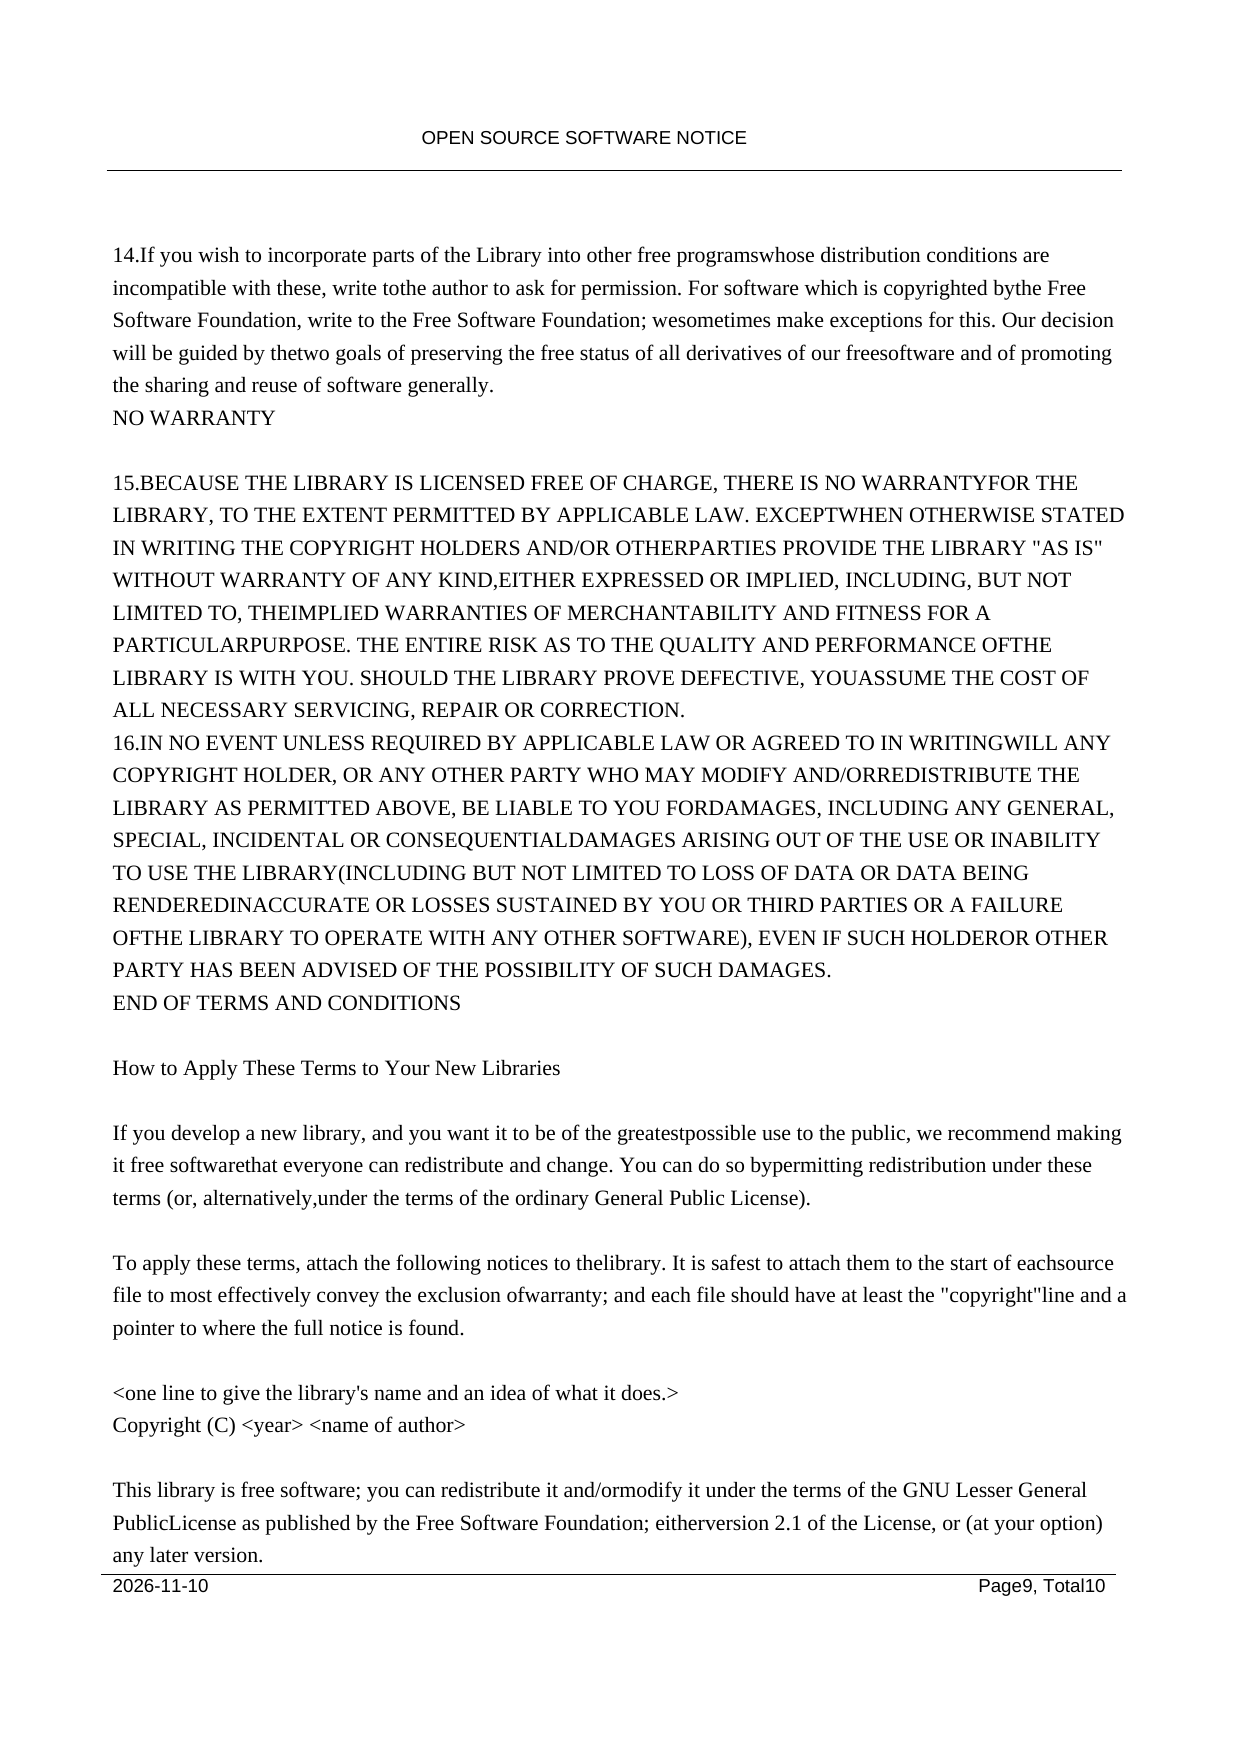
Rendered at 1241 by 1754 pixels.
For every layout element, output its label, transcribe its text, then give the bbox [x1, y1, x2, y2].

text 15.BECAUSE THE LIBRARY IS LICENSED FREE OF CHARGE, THERE IS NO WARRANTYFOR THE LIBRARY, TO THE EXTENT PERMITTED BY APPLICABLE LAW. EXCEPTWHEN OTHERWISE STATED IN WRITING THE COPYRIGHT HOLDERS AND/OR OTHERPARTIES PROVIDE THE LIBRARY "AS IS" WITHOUT WARRANTY OF ANY KIND,EITHER EXPRESSED OR IMPLIED, INCLUDING, BUT NOT LIMITED TO, THEIMPLIED WARRANTIES OF MERCHANTABILITY AND FITNESS FOR A PARTICULARPURPOSE. THE ENTIRE RISK AS TO THE QUALITY AND PERFORMANCE OFTHE LIBRARY IS WITH YOU. SHOULD THE LIBRARY PROVE DEFECTIVE, YOUASSUME THE COST OF ALL NECESSARY SERVICING, REPAIR OR CORRECTION. [112, 466, 1128, 726]
text How to Apply These Terms to Your New Libraries [112, 1051, 1128, 1084]
text If you develop a new library, and you want it to be of the greatestpossible use to the public, we recommend making it free softwarethat everyone can redistribute and change. You can do so bypermitting redistribution under these terms (or, alternatively,under the terms of the ordinary General Public License). [112, 1116, 1128, 1214]
text END OF TERMS AND CONDITIONS [112, 986, 1128, 1019]
text NO WARRANTY [112, 401, 1128, 434]
text 14.If you wish to incorporate parts of the Library into other free programswhose distribution conditions are incompatible with these, write tothe author to ask for permission. For software which is copyrighted bythe Free Software Foundation, write to the Free Software Foundation; wesometimes make exceptions for this. Our decision will be guided by thetwo goals of preserving the free status of all derivatives of our freesoftware and of promoting the sharing and reuse of software generally. [112, 239, 1128, 401]
text 16.IN NO EVENT UNLESS REQUIRED BY APPLICABLE LAW OR AGREED TO IN WRITINGWILL ANY COPYRIGHT HOLDER, OR ANY OTHER PARTY WHO MAY MODIFY AND/ORREDISTRIBUTE THE LIBRARY AS PERMITTED ABOVE, BE LIABLE TO YOU FORDAMAGES, INCLUDING ANY GENERAL, SPECIAL, INCIDENTAL OR CONSEQUENTIALDAMAGES ARISING OUT OF THE USE OR INABILITY TO USE THE LIBRARY(INCLUDING BUT NOT LIMITED TO LOSS OF DATA OR DATA BEING RENDEREDINACCURATE OR LOSSES SUSTAINED BY YOU OR THIRD PARTIES OR A FAILURE OFTHE LIBRARY TO OPERATE WITH ANY OTHER SOFTWARE), EVEN IF SUCH HOLDEROR OTHER PARTY HAS BEEN ADVISED OF THE POSSIBILITY OF SUCH DAMAGES. [112, 726, 1128, 986]
text <one line to give the library's name and an idea of what it does.> [112, 1376, 1128, 1409]
text To apply these terms, attach the following notices to thelibrary. It is safest to attach them to the start of eachsource file to most effectively convey the exclusion ofwarranty; and each file should have at least the "copyright"line and a pointer to where the full notice is found. [112, 1246, 1128, 1344]
text This library is free software; you can redistribute it and/ormodify it under the terms of the GNU Lesser General PublicLicense as published by the Free Software Foundation; eitherversion 2.1 of the License, or (at your option) any later version. [112, 1474, 1128, 1571]
text Copyright (C) <year> <name of author> [112, 1409, 1128, 1441]
